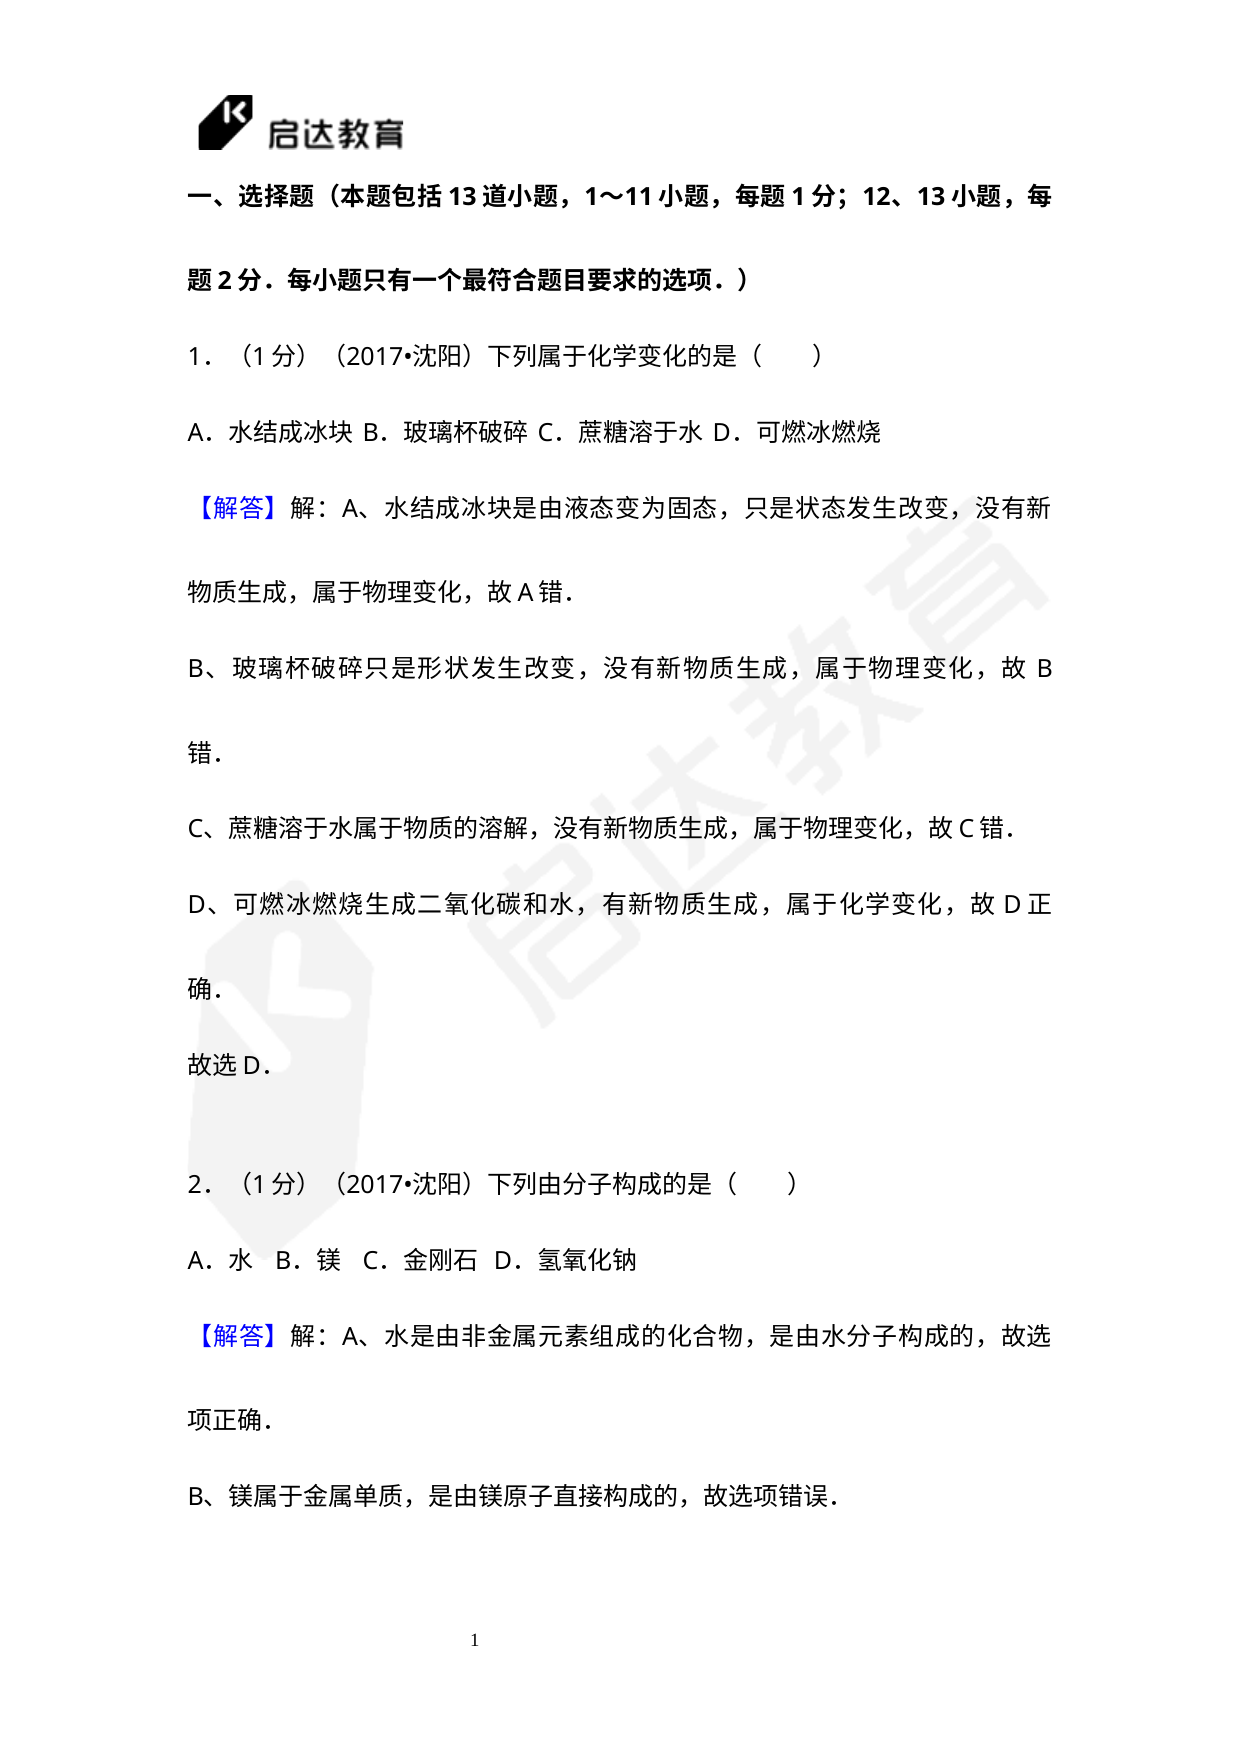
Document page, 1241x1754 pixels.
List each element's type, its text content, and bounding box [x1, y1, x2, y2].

text B、玻璃杯破碎只是形状发生改变，没有新物质生成，属于物理变化，故B错． [187, 634, 1053, 784]
text 故选D． [187, 1031, 1053, 1096]
text A．水 B．镁 C．金刚石 D．氢氧化钠 [187, 1226, 1053, 1291]
text A．水结成冰块 B．玻璃杯破碎 C．蔗糖溶于水 D．可燃冰燃烧 [187, 398, 1053, 463]
text 1．（1分）（2017•沈阳）下列属于化学变化的是（ ） [187, 322, 1053, 387]
text 【解答】解：A、水是由非金属元素组成的化合物，是由水分子构成的，故选项正确． [187, 1302, 1053, 1451]
text 2．（1分）（2017•沈阳）下列由分子构成的是（ ） [187, 1150, 1053, 1215]
text 【解答】解：A、水结成冰块是由液态变为固态，只是状态发生改变，没有新物质生成，属于物理变化，故A错． [187, 474, 1053, 623]
text 一、选择题（本题包括13道小题，1～11小题，每题1分；12、13小题，每题2分．每小题只有一个最符合题目要求的选项．） [187, 162, 1053, 311]
text C、蔗糖溶于水属于物质的溶解，没有新物质生成，属于物理变化，故C错． [187, 794, 1053, 859]
picture [198, 95, 404, 150]
text D、可燃冰燃烧生成二氧化碳和水，有新物质生成，属于化学变化，故D正确． [187, 870, 1053, 1020]
text B、镁属于金属单质，是由镁原子直接构成的，故选项错误． [187, 1462, 1053, 1527]
